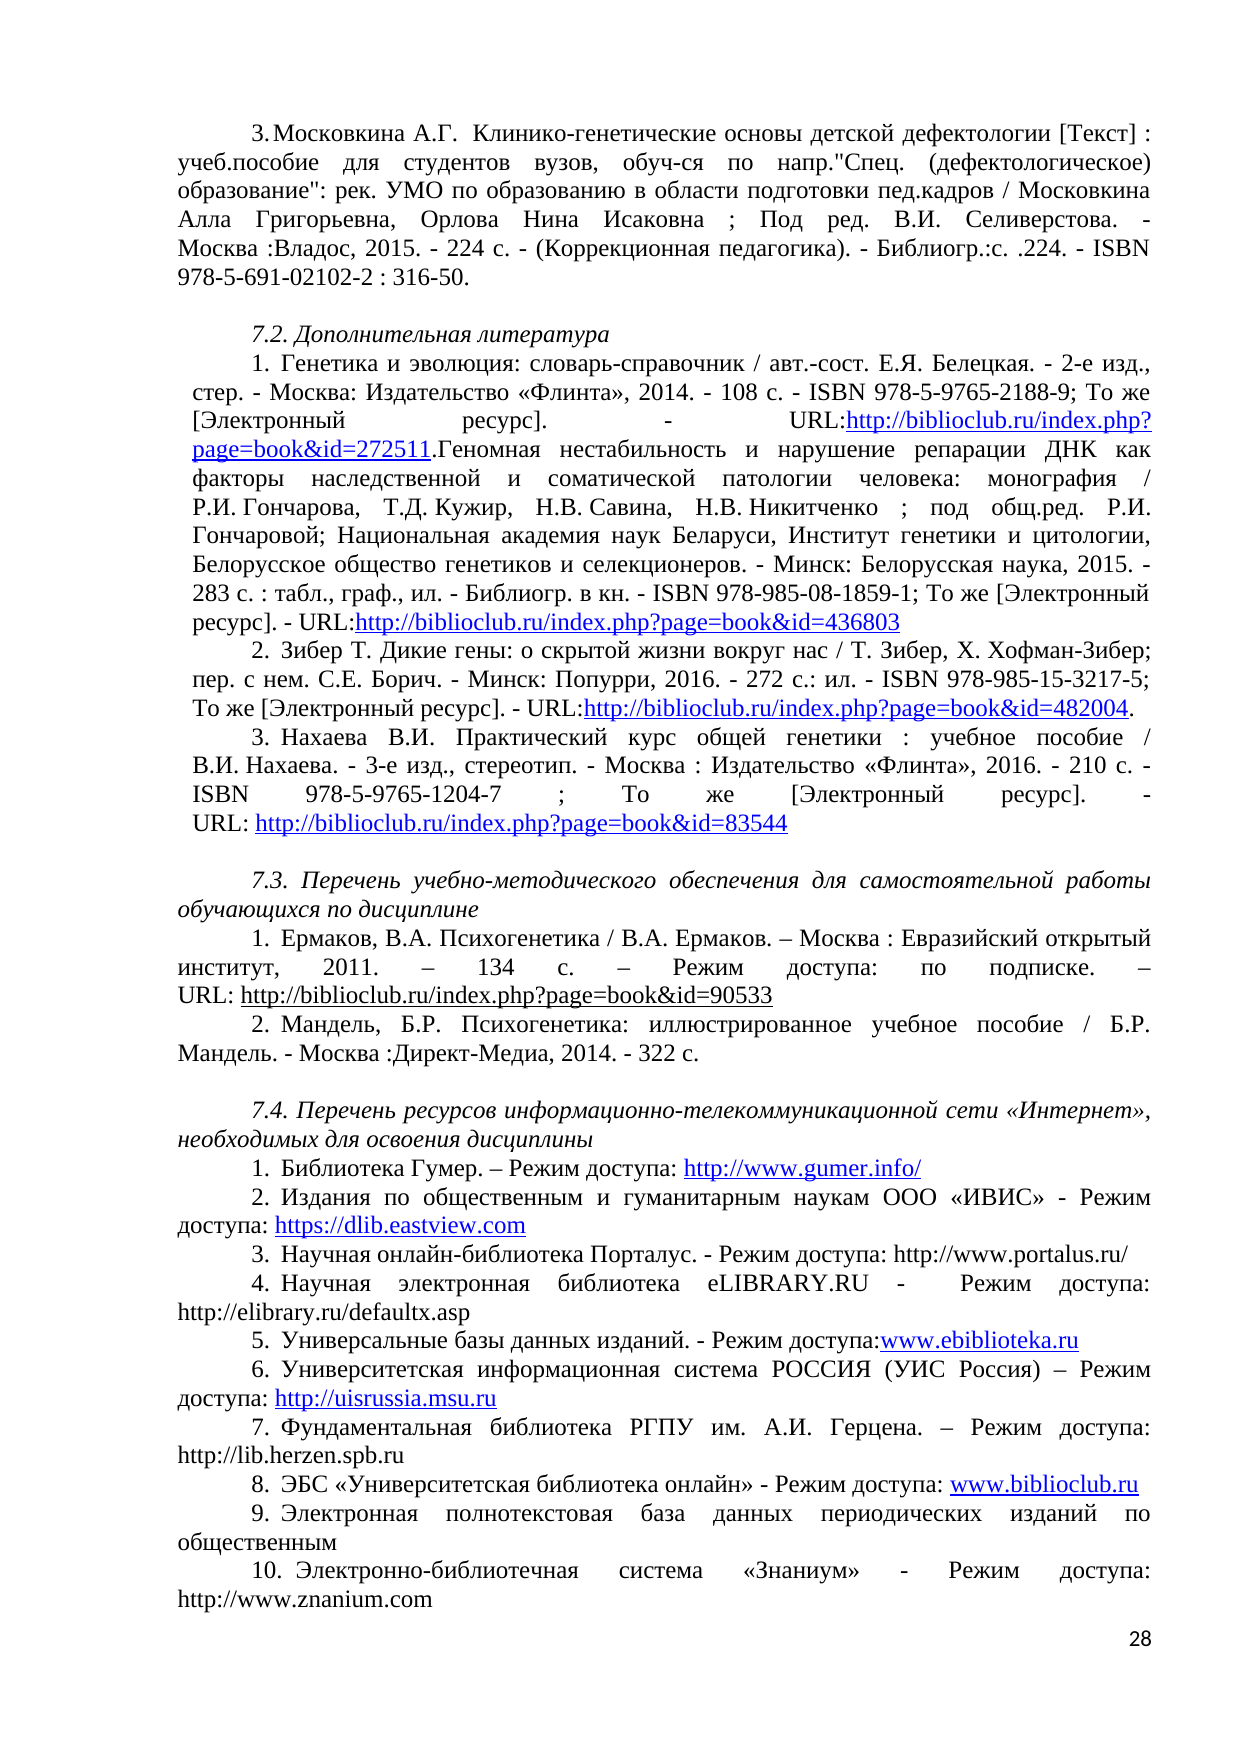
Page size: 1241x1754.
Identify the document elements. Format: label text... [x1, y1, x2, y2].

list Научная онлайн-библиотека Порталус. - Режим доступа: http://www.portalus.ru/ [177, 1239, 1152, 1268]
list Генетика и эволюция: словарь-справочник / авт.-сост. Е.Я. Белецкая. - 2-е изд., стер. - Москва: Издательство «Флинта», 2014. - 108 с. - ISBN 978-5-9765-2188-9; То же [Электронный ресурс]. - URL:http://biblioclub.ru/index.php?page=book&id=272511.Геномная нестабильность и нарушение репарации ДНК как факторы наследственной и соматической патологии человека: монография / Р.И. Гончарова, Т.Д. Кужир, Н.В. Савина, Н.В. Никитченко ; под общ.ред. Р.И. Гончаровой; Национальная академия наук Беларуси, Институт генетики и цитологии, Белорусское общество генетиков и селекционеров. - Минск: Белорусская наука, 2015. - 283 с. : табл., граф., ил. - Библиогр. в кн. - ISBN 978-985-08-1859-1; То же [Электронный ресурс]. - URL:http://biblioclub.ru/index.php?page=book&id=436803 [192, 348, 1152, 636]
list Электронно-библиотечная система «Знаниум» - Режим доступа: http://www.znanium.com [177, 1556, 1152, 1613]
list Универсальные базы данных изданий. - Режим доступа:www.ebiblioteka.ru [177, 1326, 1152, 1354]
list Издания по общественным и гуманитарным наукам ООО «ИВИС» - Режим доступа: https://dlib.eastview.com [177, 1182, 1152, 1239]
list Электронная полнотекстовая база данных периодических изданий по общественным [177, 1498, 1152, 1556]
list Московкина А.Г. Клинико-генетические основы детской дефектологии [Текст] : учеб.пособие для студентов вузов, обуч-ся по напр."Спец. (дефектологическое) образование": рек. УМО по образованию в области подготовки пед.кадров / Московкина Алла Григорьевна, Орлова Нина Исаковна ; Под ред. В.И. Селиверстова. - Москва :Владос, 2015. - 224 с. - (Коррекционная педагогика). - Библиогр.:с. .224. - ISBN 978-5-691-02102-2 : 316-50. [177, 118, 1152, 291]
text 7.2. Дополнительная литература [177, 319, 1152, 348]
text 7.3. Перечень учебно-методического обеспечения для самостоятельной работы обучающихся по дисциплине [177, 866, 1152, 923]
list Библиотека Гумер. – Режим доступа: http://www.gumer.info/ [177, 1153, 1152, 1182]
list Ермаков, В.А. Психогенетика / В.А. Ермаков. – Москва : Евразийский открытый институт, 2011. – 134 с. – Режим доступа: по подписке. – URL: http://biblioclub.ru/index.php?page=book&id=90533 [177, 923, 1152, 1009]
list ЭБС «Университетская библиотека онлайн» - Режим доступа: www.biblioclub.ru [177, 1469, 1152, 1498]
text 7.4. Перечень ресурсов информационно-телекоммуникационной сети «Интернет», необходимых для освоения дисциплины [177, 1096, 1152, 1153]
list Научная электронная библиотека eLIBRARY.RU - Режим доступа: http://elibrary.ru/defaultx.asp [177, 1268, 1152, 1326]
list Зибер Т. Дикие гены: о скрытой жизни вокруг нас / Т. Зибер, Х. Хофман-Зибер; пер. с нем. С.Е. Борич. - Минск: Попурри, 2016. - 272 с.: ил. - ISBN 978-985-15-3217-5; То же [Электронный ресурс]. - URL:http://biblioclub.ru/index.php?page=book&id=482004. [192, 636, 1152, 722]
list Фундаментальная библиотека РГПУ им. А.И. Герцена. – Режим доступа: http://lib.herzen.spb.ru [177, 1412, 1152, 1469]
list Мандель, Б.Р. Психогенетика: иллюстрированное учебное пособие / Б.Р. Мандель. - Москва :Директ-Медиа, 2014. - 322 с. [177, 1009, 1152, 1067]
list Нахаева В.И. Практический курс общей генетики : учебное пособие / В.И. Нахаева. - 3-е изд., стереотип. - Москва : Издательство «Флинта», 2016. - 210 с. - ISBN 978-5-9765-1204-7 ; То же [Электронный ресурс]. - URL: http://biblioclub.ru/index.php?page=book&id=83544 [192, 722, 1152, 837]
list Университетская информационная система РОССИЯ (УИС Россия) – Режим доступа: http://uisrussia.msu.ru [177, 1354, 1152, 1412]
